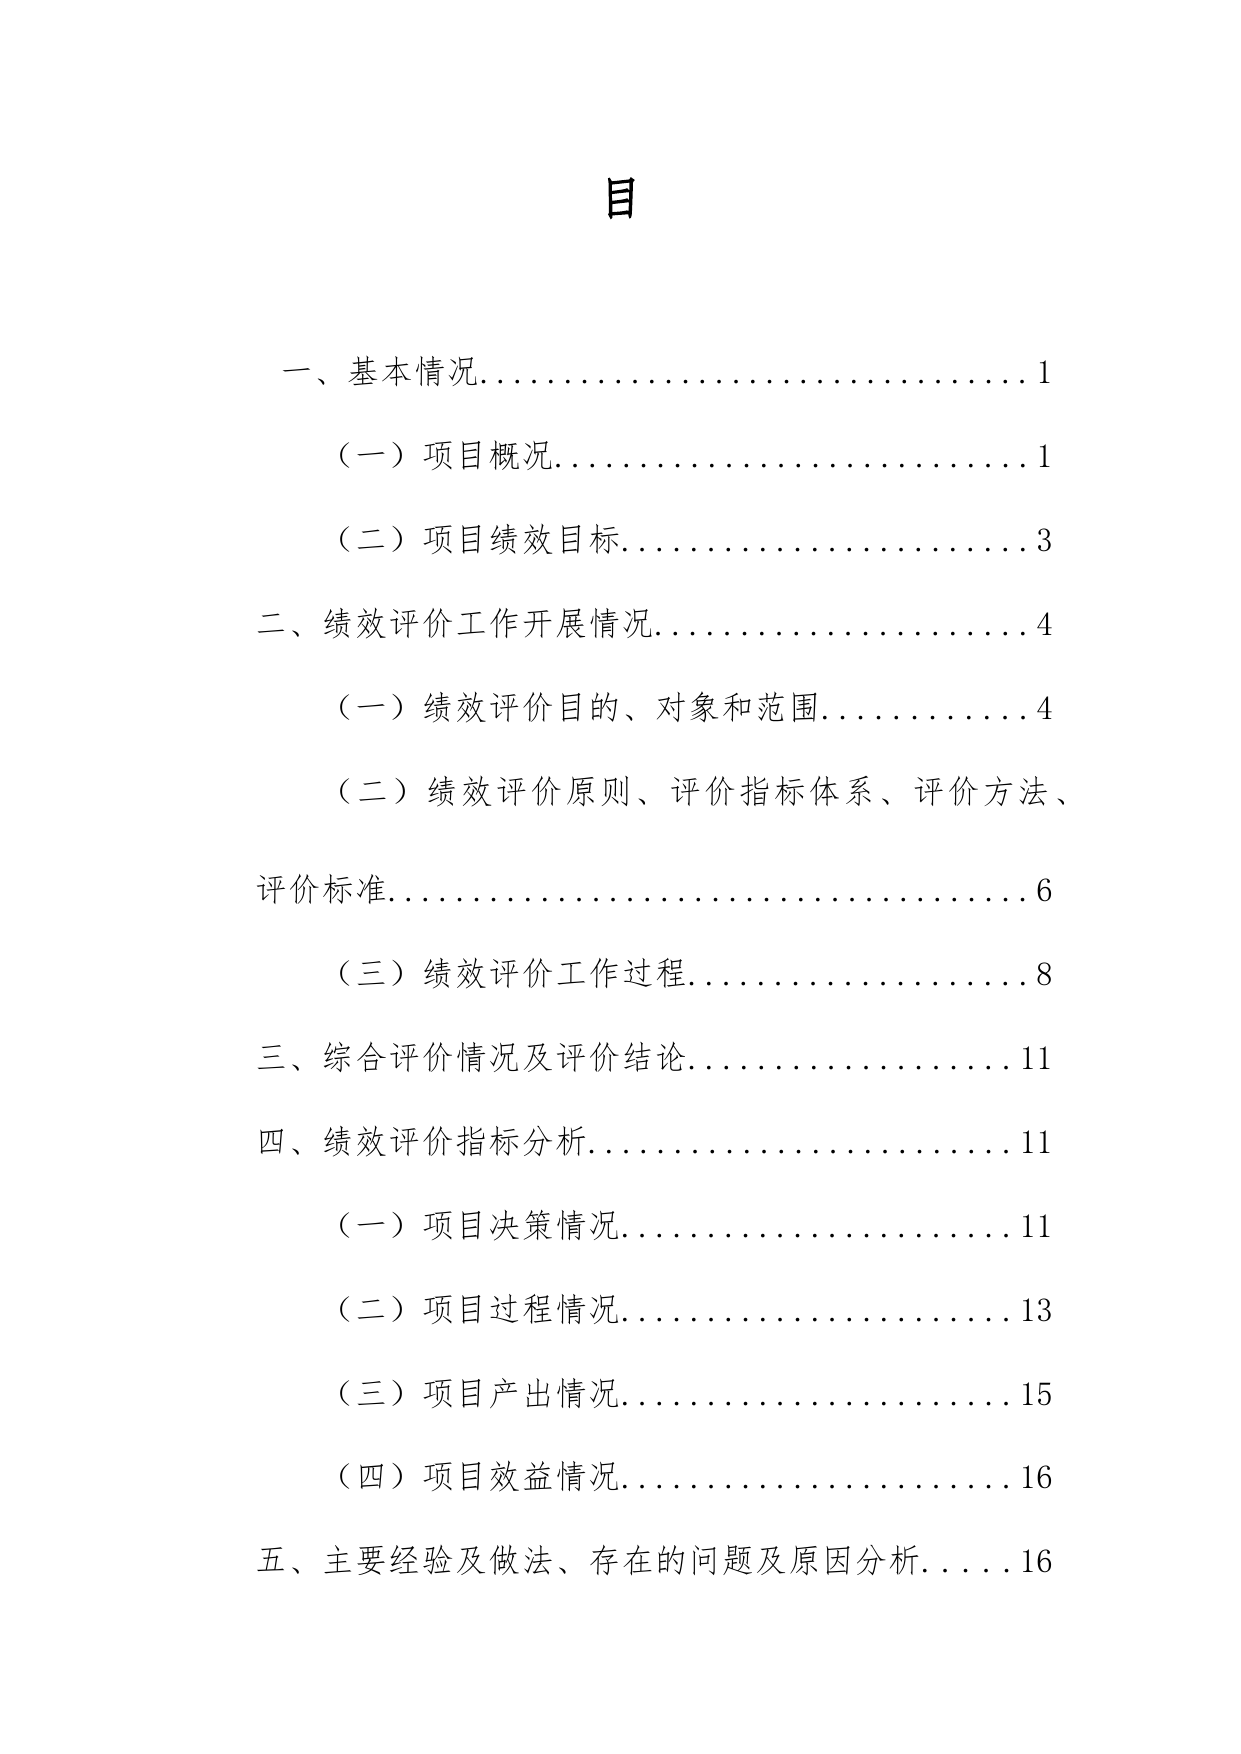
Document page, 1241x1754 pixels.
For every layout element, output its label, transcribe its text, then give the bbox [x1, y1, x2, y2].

text （一）绩效评价目的、对象和范围 4 [254, 673, 1053, 738]
text （二）项目绩效目标 3 [254, 505, 1053, 570]
text （三）项目产出情况 15 [254, 1358, 1053, 1423]
text 三、综合评价情况及评价结论 11 [187, 1022, 1053, 1087]
text 四、绩效评价指标分析 11 [187, 1106, 1053, 1171]
text 二、绩效评价工作开展情况 4 [187, 589, 1053, 654]
text 目 录 [187, 162, 1053, 227]
text 一、基本情况 1 [187, 337, 1053, 402]
text （一）项目概况 1 [254, 421, 1053, 486]
text （三）绩效评价工作过程 8 [254, 938, 1053, 1003]
text （二）项目过程情况 13 [254, 1274, 1053, 1339]
text （四）项目效益情况 16 [254, 1442, 1053, 1507]
text 五、主要经验及做法、存在的问题及原因分析 16 [187, 1526, 1053, 1591]
text （一）项目决策情况 11 [254, 1190, 1053, 1255]
text （二）绩效评价原则、评价指标体系、评价方法、评价标准 6 [254, 757, 1053, 919]
